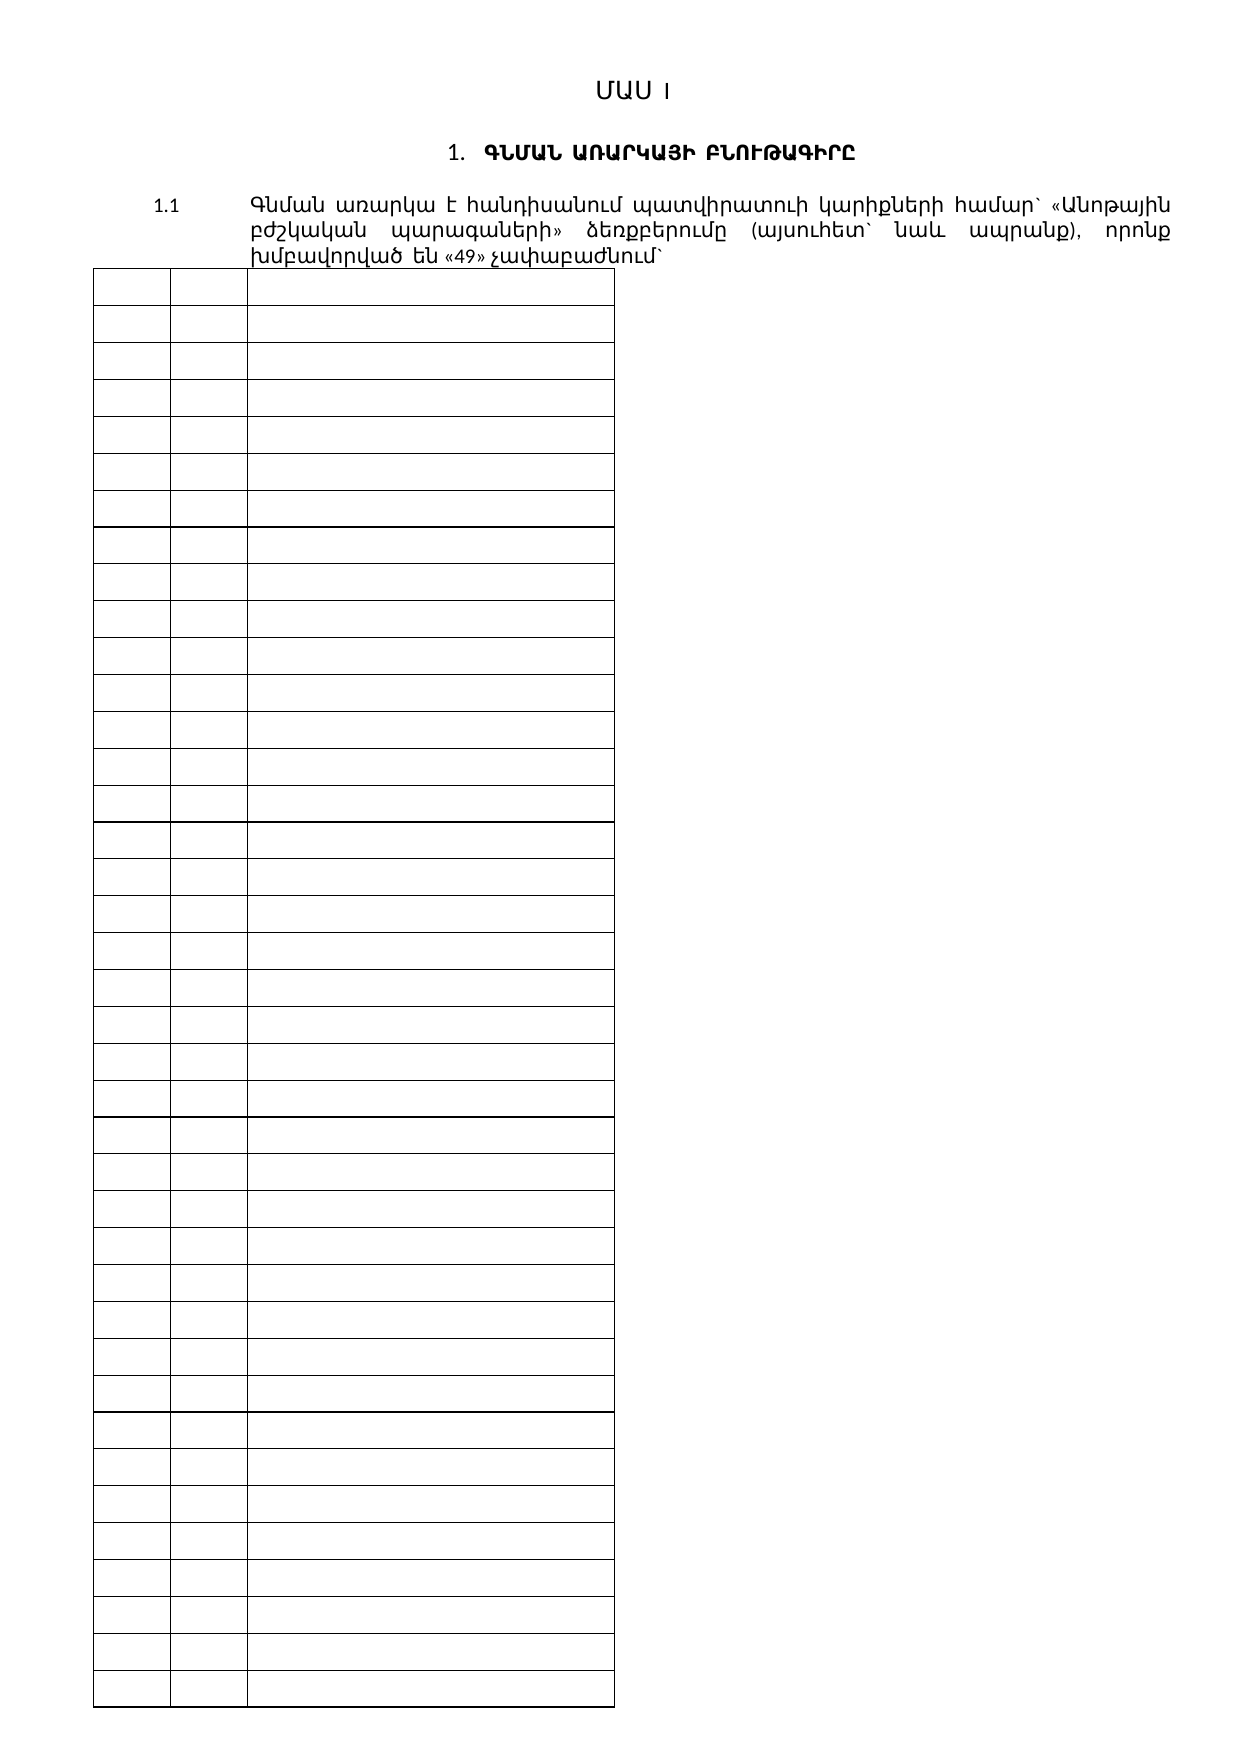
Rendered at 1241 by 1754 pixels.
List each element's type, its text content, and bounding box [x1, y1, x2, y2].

list ԳՆՄԱՆ ԱՌԱՐԿԱՅԻ ԲՆՈՒԹԱԳԻՐԸ [131, 136, 1171, 167]
text ՄԱՍ I [94, 75, 1171, 106]
subtitle Գնման առարկա է հանդիսանում պատվիրատուի կարիքների համար` «Անոթային բժշկական պարագաների» ձեռքբերումը (այսուհետ` նաև ապրանք), որոնք խմբավորված են «49» չափաբաժնում` [153, 192, 1171, 268]
